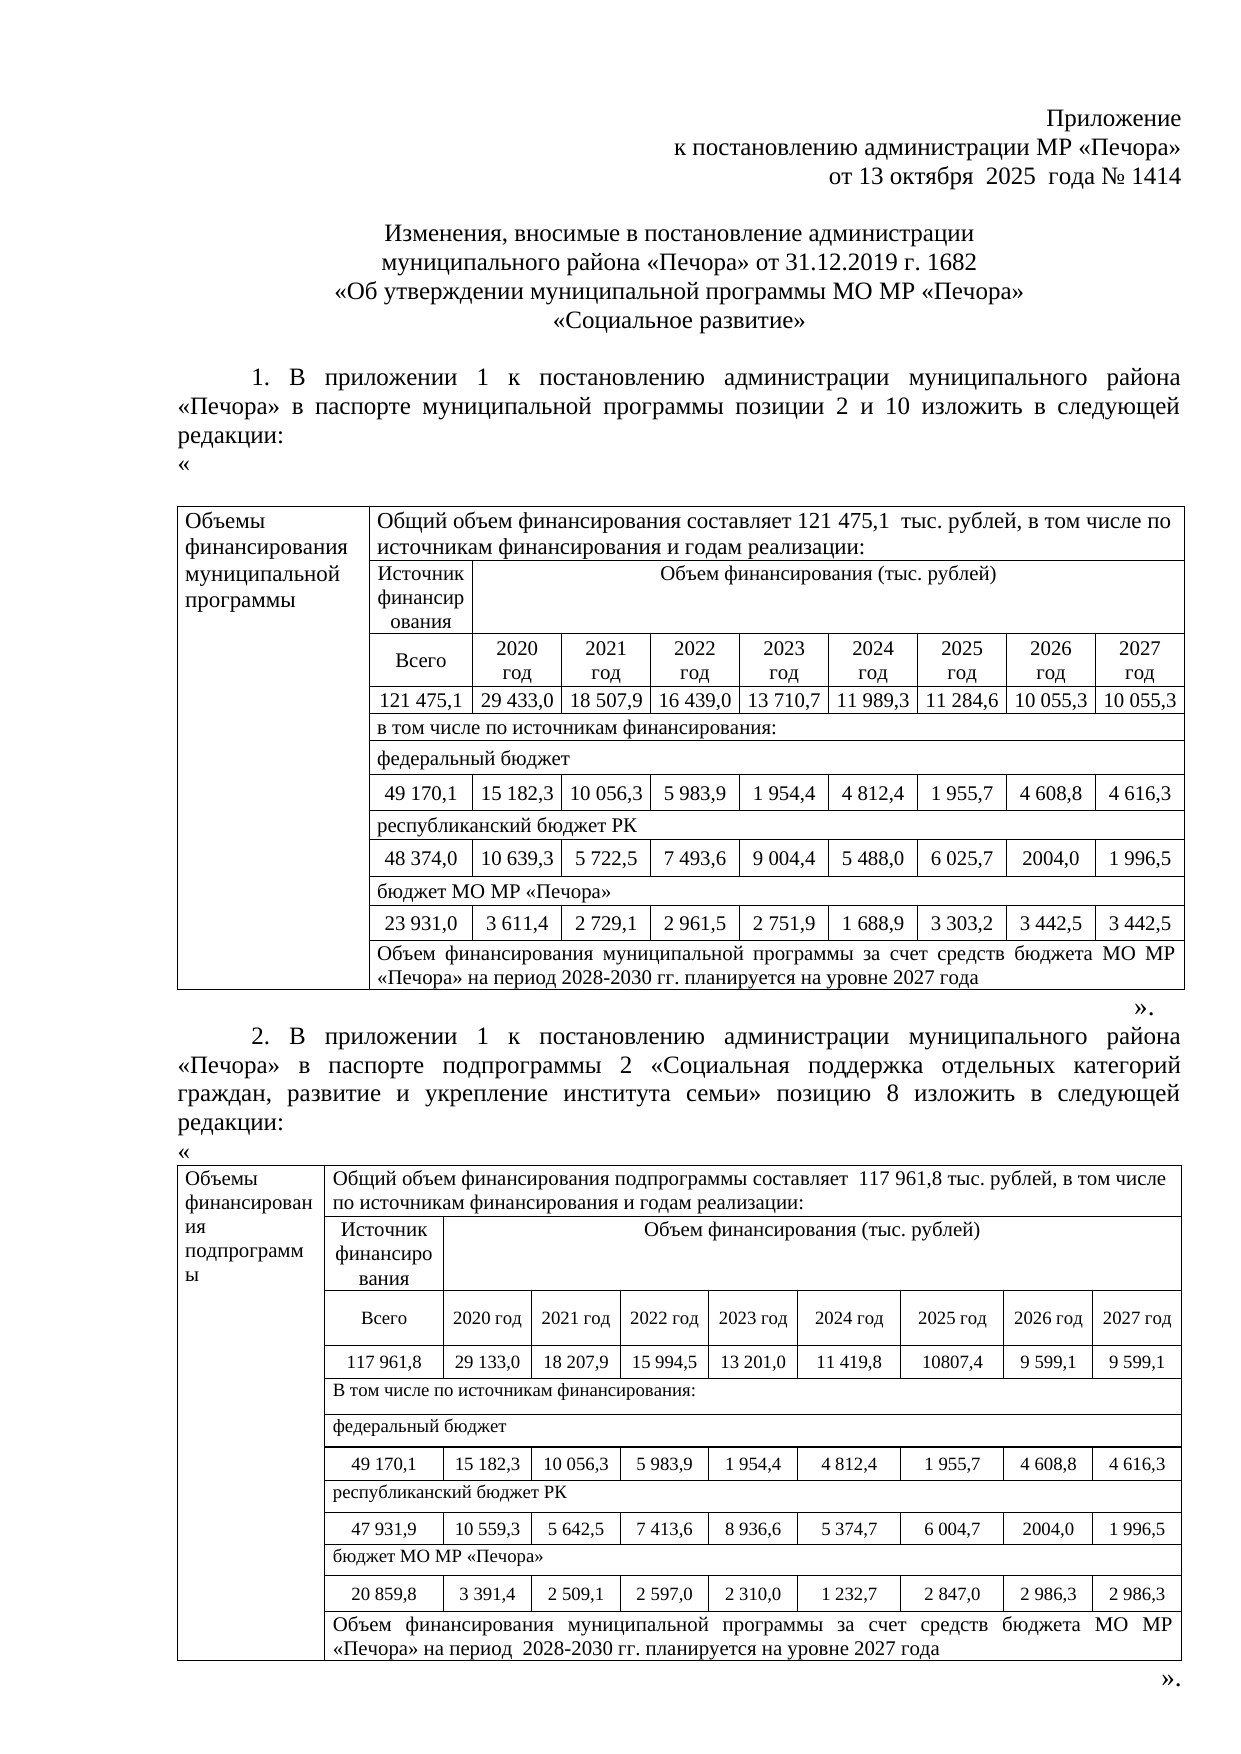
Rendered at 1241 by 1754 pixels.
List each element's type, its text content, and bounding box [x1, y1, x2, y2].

table_cell 2024 год [798, 1291, 900, 1345]
table_cell 11 989,3 [829, 687, 917, 712]
text «Об утверждении муниципальной программы МО МР «Печора» [177, 276, 1181, 305]
table_cell 1 955,7 [901, 1448, 1003, 1480]
table_cell 23 931,0 [370, 906, 472, 939]
table_cell 8 936,6 [709, 1513, 797, 1543]
table_cell бюджет МО МР «Печора» [325, 1545, 1181, 1575]
table_cell 2026 год [1004, 1291, 1092, 1345]
table_cell 2027 год [1093, 1291, 1181, 1345]
table_cell 49 170,1 [325, 1448, 443, 1480]
table_cell 2 751,9 [740, 906, 828, 939]
text Изменения, вносимые в постановление администрации [177, 218, 1181, 247]
table_cell 5 722,5 [562, 840, 650, 876]
table_cell 2 986,3 [1004, 1576, 1092, 1611]
table_cell 2 986,3 [1093, 1576, 1181, 1611]
table_cell 10 639,3 [473, 840, 561, 876]
table_cell федеральный бюджет [325, 1415, 1181, 1446]
table_cell 2020 год [444, 1291, 531, 1345]
table_cell федеральный бюджет [370, 741, 1184, 774]
table_cell 9 004,4 [740, 840, 828, 876]
table_cell 5 983,9 [621, 1448, 708, 1480]
table_cell 13 710,7 [740, 687, 828, 712]
table_cell республиканский бюджет РК [370, 811, 1184, 839]
table_cell Всего [325, 1291, 443, 1345]
text Приложение [177, 103, 1181, 132]
table_cell 10 056,3 [562, 775, 650, 810]
table_cell 15 994,5 [621, 1346, 708, 1378]
table_cell 29 133,0 [444, 1346, 531, 1378]
table_cell 4 616,3 [1096, 775, 1184, 810]
table_cell В том числе по источникам финансирования: [325, 1379, 1181, 1414]
table_cell 121 475,1 [370, 687, 472, 712]
table_cell 2004,0 [1007, 840, 1095, 876]
table_cell 18 207,9 [532, 1346, 620, 1378]
table_cell Объем финансирования (тыс. рублей) [473, 561, 1184, 633]
table_cell 2025 год [918, 634, 1006, 686]
table_cell 2 847,0 [901, 1576, 1003, 1611]
table_cell 2025 год [901, 1291, 1003, 1345]
table_cell 2022 год [651, 634, 739, 686]
table_cell 6 025,7 [918, 840, 1006, 876]
table_cell 2023 год [740, 634, 828, 686]
table_cell 2004,0 [1004, 1513, 1092, 1543]
table_cell 11 419,8 [798, 1346, 900, 1378]
table_cell 1 688,9 [829, 906, 917, 939]
table_cell 5 488,0 [829, 840, 917, 876]
table_cell Всего [370, 634, 472, 686]
text 1. В приложении 1 к постановлению администрации муниципального района «Печора» в паспорте муниципальной программы позиции 2 и 10 изложить в следующей редакции: [177, 362, 1181, 448]
table_cell Объем финансирования муниципальной программы за счет средств бюджета МО МР «Печора» на период 2028-2030 гг. планируется на уровне 2027 года [325, 1612, 1181, 1660]
table_cell 5 983,9 [651, 775, 739, 810]
table_cell в том числе по источникам финансирования: [370, 714, 1184, 740]
table_cell 1 232,7 [798, 1576, 900, 1611]
table_cell 9 599,1 [1004, 1346, 1092, 1378]
table_cell республиканский бюджет РК [325, 1481, 1181, 1512]
table_header Объемы финансирования подпрограммы [178, 1166, 324, 1660]
table_cell 10807,4 [901, 1346, 1003, 1378]
table_cell 10 056,3 [532, 1448, 620, 1480]
table_cell 117 961,8 [325, 1346, 443, 1378]
table_header Общий объем финансирования подпрограммы составляет 117 961,8 тыс. рублей, в том числе по источникам финансирования и годам реализации: [325, 1166, 1181, 1216]
table_cell 2023 год [709, 1291, 797, 1345]
table_cell 10 559,3 [444, 1513, 531, 1543]
table_cell 47 931,9 [325, 1513, 443, 1543]
table_cell 1 996,5 [1093, 1513, 1181, 1543]
table_cell Источник финансирования [370, 561, 472, 633]
text к постановлению администрации МР «Печора» [177, 132, 1181, 161]
table_cell Источник финансирования [325, 1217, 443, 1289]
table_cell 2 729,1 [562, 906, 650, 939]
table_cell 4 608,8 [1007, 775, 1095, 810]
text 2. В приложении 1 к постановлению администрации муниципального района «Печора» в паспорте подпрограммы 2 «Социальная поддержка отдельных категорий граждан, развитие и укрепление института семьи» позицию 8 изложить в следующей редакции: [177, 1021, 1181, 1136]
table_cell Объем финансирования (тыс. рублей) [444, 1217, 1181, 1289]
table_cell 4 616,3 [1093, 1448, 1181, 1480]
table_cell 2 509,1 [532, 1576, 620, 1611]
table_cell бюджет МО МР «Печора» [370, 877, 1184, 905]
table_cell 2022 год [621, 1291, 708, 1345]
table_header Объемы финансирования муниципальной программы [178, 507, 369, 989]
table_cell 13 201,0 [709, 1346, 797, 1378]
table_cell 3 611,4 [473, 906, 561, 939]
table_cell 10 055,3 [1096, 687, 1184, 712]
table_cell 11 284,6 [918, 687, 1006, 712]
table_cell 1 954,4 [709, 1448, 797, 1480]
text « [177, 1136, 1181, 1165]
table_cell 15 182,3 [444, 1448, 531, 1480]
table_cell 1 955,7 [918, 775, 1006, 810]
table_cell 5 374,7 [798, 1513, 900, 1543]
table_cell 2027 год [1096, 634, 1184, 686]
table_cell 2024 год [829, 634, 917, 686]
table_cell 1 996,5 [1096, 840, 1184, 876]
table_cell 6 004,7 [901, 1513, 1003, 1543]
table_cell 4 812,4 [829, 775, 917, 810]
table_cell 4 812,4 [798, 1448, 900, 1480]
table_cell 3 391,4 [444, 1576, 531, 1611]
table_cell Объем финансирования муниципальной программы за счет средств бюджета МО МР «Печора» на период 2028-2030 гг. планируется на уровне 2027 года [370, 941, 1184, 989]
table_cell 2 961,5 [651, 906, 739, 939]
table_cell 16 439,0 [651, 687, 739, 712]
table_cell 18 507,9 [562, 687, 650, 712]
text «Социальное развитие» [177, 305, 1181, 333]
table_cell 9 599,1 [1093, 1346, 1181, 1378]
table_header Общий объем финансирования составляет 121 475,1 тыс. рублей, в том числе по источникам финансирования и годам реализации: [370, 507, 1184, 560]
text ». [177, 1661, 1181, 1692]
table_cell 4 608,8 [1004, 1448, 1092, 1480]
table_cell 29 433,0 [473, 687, 561, 712]
table_cell 2 310,0 [709, 1576, 797, 1611]
text муниципального района «Печора» от 31.12.2019 г. 1682 [177, 247, 1181, 276]
table_cell 49 170,1 [370, 775, 472, 810]
table_cell 3 442,5 [1007, 906, 1095, 939]
table_cell 2026 год [1007, 634, 1095, 686]
table_cell 2021 год [562, 634, 650, 686]
table_cell 2021 год [532, 1291, 620, 1345]
table_cell 5 642,5 [532, 1513, 620, 1543]
table_cell 48 374,0 [370, 840, 472, 876]
text от 13 октября 2025 года № 1414 [177, 161, 1181, 190]
text ». [177, 990, 1181, 1021]
table_cell 15 182,3 [473, 775, 561, 810]
text « [177, 448, 1226, 477]
table_cell 3 303,2 [918, 906, 1006, 939]
table_cell 7 413,6 [621, 1513, 708, 1543]
table_cell 2 597,0 [621, 1576, 708, 1611]
table_cell 7 493,6 [651, 840, 739, 876]
table_cell 1 954,4 [740, 775, 828, 810]
table_cell 10 055,3 [1007, 687, 1095, 712]
table_cell 3 442,5 [1096, 906, 1184, 939]
table_cell 20 859,8 [325, 1576, 443, 1611]
table_cell 2020 год [473, 634, 561, 686]
